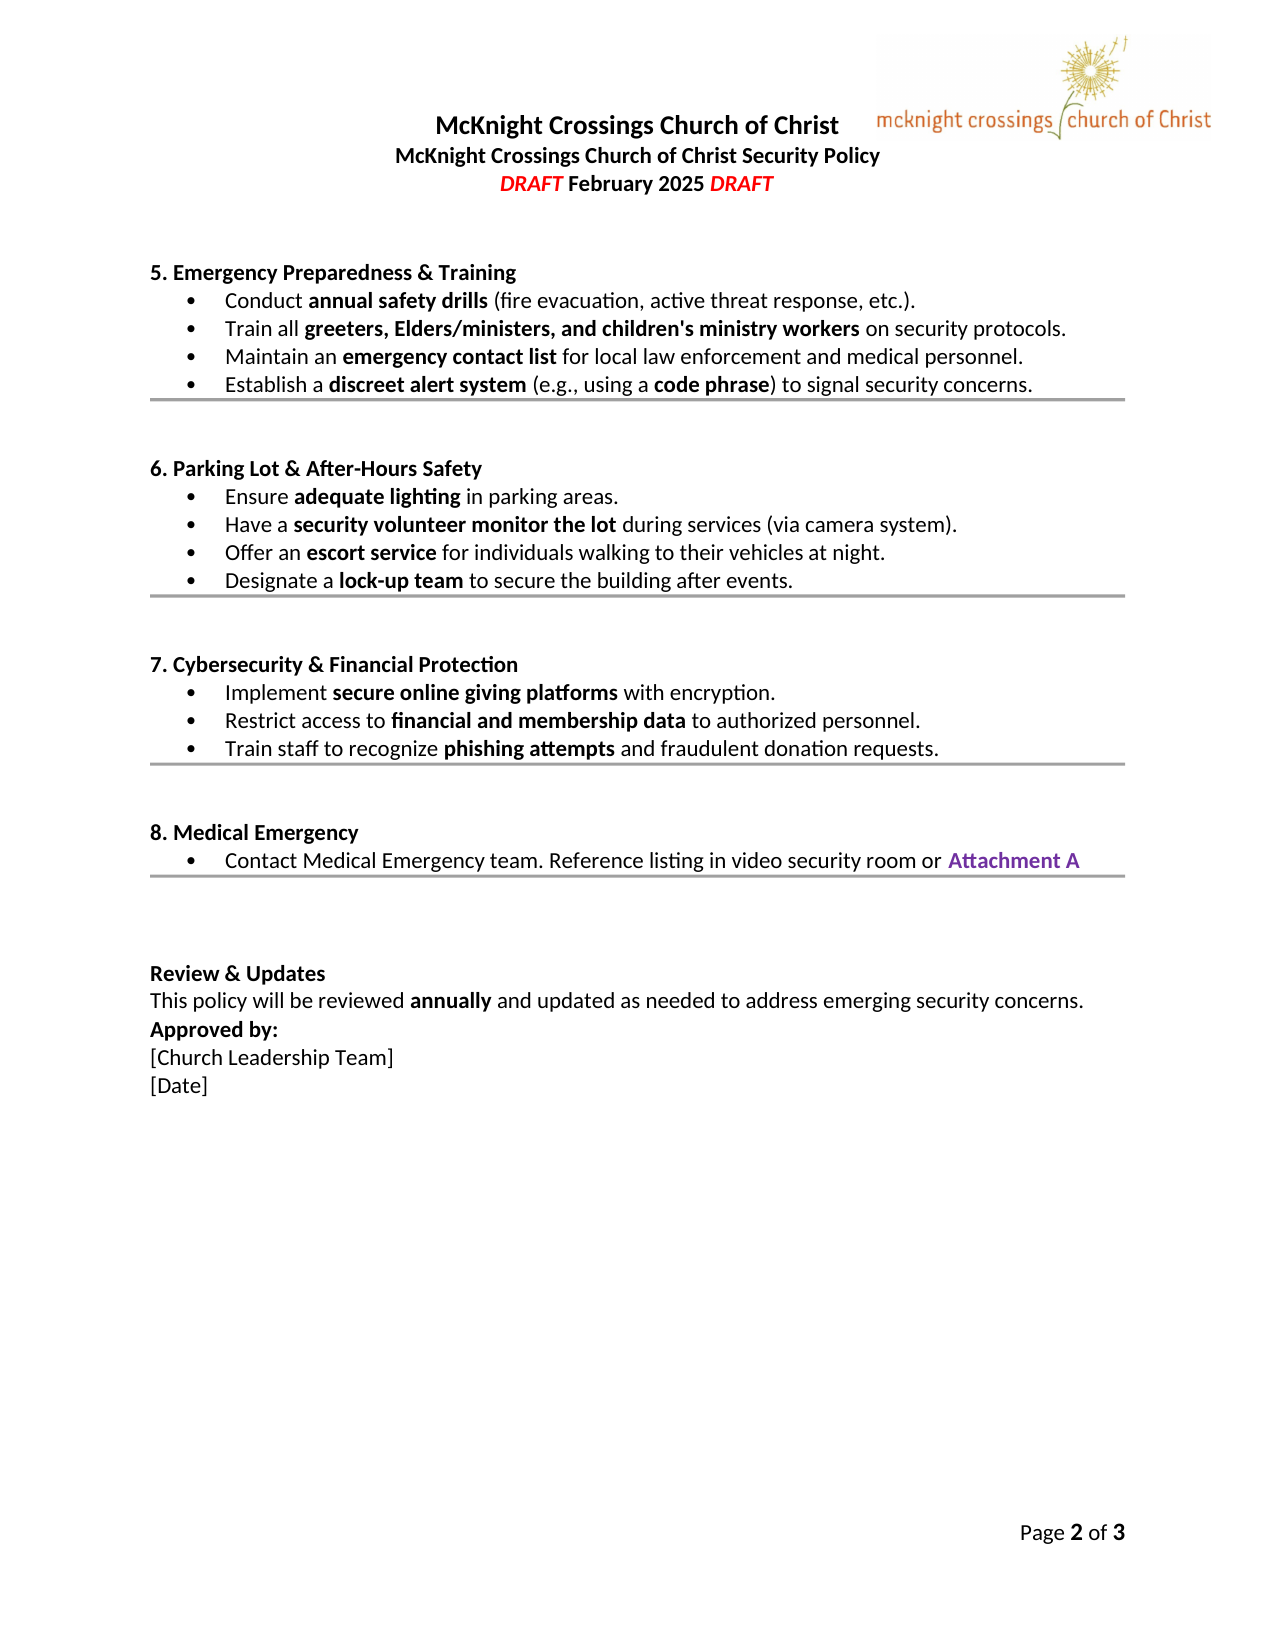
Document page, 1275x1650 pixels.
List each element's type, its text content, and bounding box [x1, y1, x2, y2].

list Contact Medical Emergency team. Reference listing in video security room or Attachment A [187, 847, 1125, 874]
list Offer an escort service for individuals walking to their vehicles at night. [187, 538, 1125, 566]
list Train all greeters, Elders/ministers, and children's ministry workers on security protocols. [187, 314, 1125, 342]
list Establish a discreet alert system (e.g., using a code phrase) to signal security concerns. [187, 370, 1125, 398]
list Maintain an emergency contact list for local law enforcement and medical personnel. [187, 342, 1125, 370]
text 5. Emergency Preparedness & Training [150, 258, 1125, 286]
list Implement secure online giving platforms with encryption. [187, 678, 1125, 706]
text 7. Cybersecurity & Financial Protection [150, 650, 1125, 678]
list Restrict access to financial and membership data to authorized personnel. [187, 706, 1125, 734]
text Review & Updates [150, 959, 1125, 987]
list Ensure adequate lighting in parking areas. [187, 482, 1125, 510]
picture [876, 34, 1212, 141]
text This policy will be reviewed annually and updated as needed to address emerging security concerns. [150, 987, 1125, 1015]
text 6. Parking Lot & After-Hours Safety [150, 454, 1125, 482]
list Conduct annual safety drills (fire evacuation, active threat response, etc.). [187, 286, 1125, 314]
list Have a security volunteer monitor the lot during services (via camera system). [187, 510, 1125, 538]
list Train staff to recognize phishing attempts and fraudulent donation requests. [187, 734, 1125, 762]
text 8. Medical Emergency [150, 818, 1125, 847]
text Approved by: [Church Leadership Team] [Date] [150, 1015, 1125, 1099]
list Designate a lock-up team to secure the building after events. [187, 566, 1125, 594]
